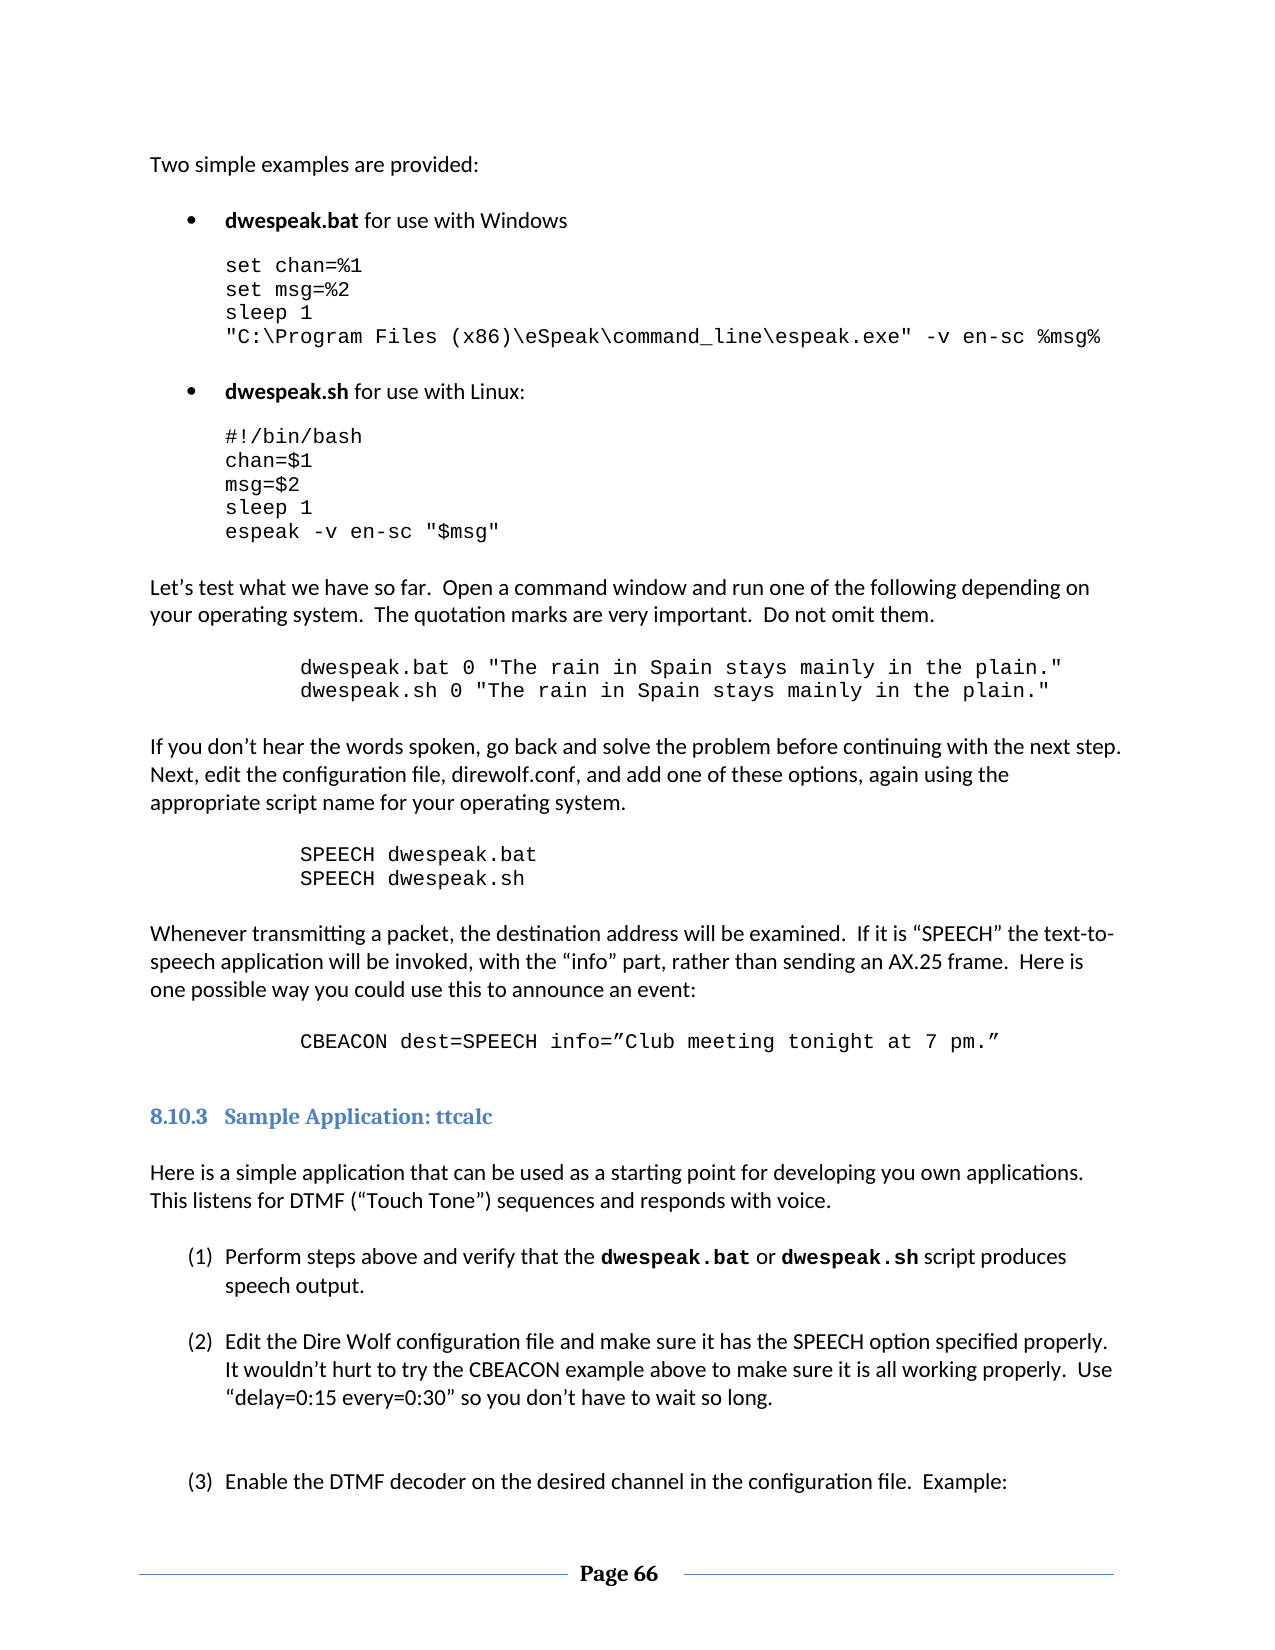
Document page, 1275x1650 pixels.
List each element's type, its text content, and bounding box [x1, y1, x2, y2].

text set msg=%2 [225, 278, 1125, 302]
text Let’s test what we have so far. Open a command window and run one of the following depending on your operating system. The quotation marks are very important. Do not omit them. [150, 573, 1125, 629]
text "C:\Program Files (x86)\eSpeak\command_line\espeak.exe" -v en-sc %msg% [225, 326, 1125, 349]
text sleep 1 [225, 302, 1125, 326]
list dwespeak.bat for use with Windows [187, 206, 1125, 234]
text Two simple examples are provided: [150, 150, 1125, 178]
text If you don’t hear the words spoken, go back and solve the problem before continuing with the next step. [150, 732, 1125, 760]
text sleep 1 [225, 497, 1125, 521]
subtitle Sample Application: ttcalc [150, 1104, 1125, 1130]
text CBEACON dest=SPEECH info=”Club meeting tonight at 7 pm.” [300, 1031, 1125, 1055]
list Edit the Dire Wolf configuration file and make sure it has the SPEECH option specified properly. It wouldn’t hurt to try the CBEACON example above to make sure it is all working properly. Use “delay=0:15 every=0:30” so you don’t have to wait so long. [187, 1327, 1125, 1411]
list dwespeak.sh for use with Linux: [187, 377, 1125, 406]
list Enable the DTMF decoder on the desired channel in the configuration file. Example: [187, 1467, 1125, 1495]
text #!/bin/bash [225, 426, 1125, 450]
text Next, edit the configuration file, direwolf.conf, and add one of these options, again using the appropriate script name for your operating system. [150, 760, 1125, 816]
text Whenever transmitting a packet, the destination address will be examined. If it is “SPEECH” the text-to-speech application will be invoked, with the “info” part, rather than sending an AX.25 frame. Here is one possible way you could use this to announce an event: [150, 919, 1125, 1003]
text dwespeak.bat 0 "The rain in Spain stays mainly in the plain." [300, 657, 1125, 680]
text set chan=%1 [225, 255, 1125, 278]
text SPEECH dwespeak.bat [300, 844, 1125, 868]
text SPEECH dwespeak.sh [300, 868, 1125, 891]
text Here is a simple application that can be used as a starting point for developing you own applications. This listens for DTMF (“Touch Tone”) sequences and responds with voice. [150, 1158, 1125, 1214]
text msg=$2 [225, 474, 1125, 497]
text chan=$1 [225, 450, 1125, 474]
text dwespeak.sh 0 "The rain in Spain stays mainly in the plain." [300, 680, 1125, 704]
text espeak -v en-sc "$msg" [225, 521, 1125, 544]
list Perform steps above and verify that the dwespeak.bat or dwespeak.sh script produces speech output. [187, 1242, 1125, 1299]
